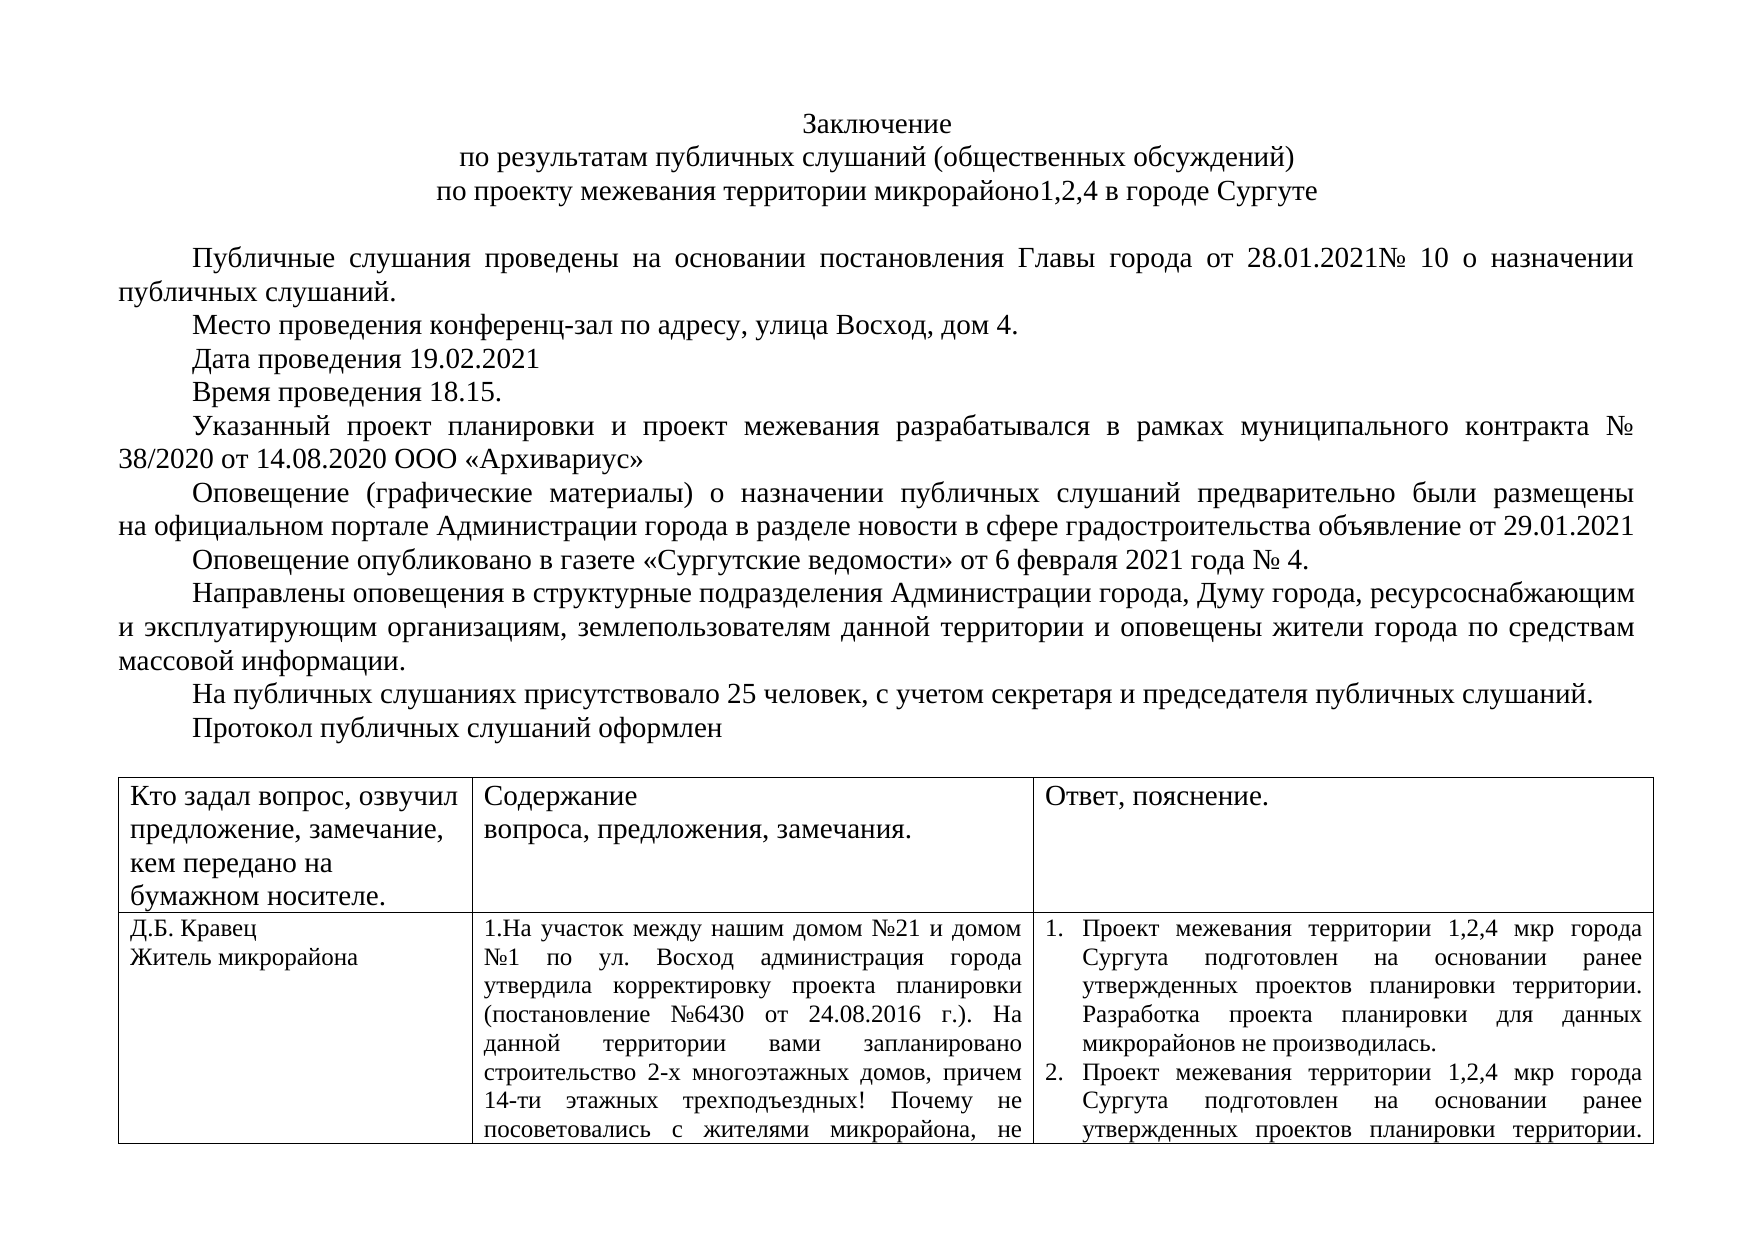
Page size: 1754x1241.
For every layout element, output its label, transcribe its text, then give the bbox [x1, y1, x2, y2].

text Оповещение (графические материалы) о назначении публичных слушаний предварительно были размещены на официальном портале Администрации города в разделе новости в сфере градостроительства объявление от 29.01.2021 Оповещение опубликовано в газете «Сургутские ведомости» от 6 февраля 2021 года № 4. [118, 475, 1636, 576]
table_header Ответ, пояснение. [1034, 778, 1653, 912]
text по проекту межевания территории микрорайоно1,2,4 в городе Сургуте [118, 173, 1636, 207]
text по результатам публичных слушаний (общественных обсуждений) [118, 139, 1636, 173]
text На публичных слушаниях присутствовало 25 человек, с учетом секретаря и председателя публичных слушаний. [155, 676, 1636, 710]
text Место проведения конференц-зал по адресу, улица Восход, дом 4. [118, 307, 1603, 341]
table_header Содержание вопроса, предложения, замечания. [473, 778, 1033, 912]
table_header Кто задал вопрос, озвучил предложение, замечание, кем передано на бумажном носителе. [119, 778, 472, 912]
text Время проведения 18.15. [155, 374, 1636, 408]
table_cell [119, 913, 472, 1143]
text Дата проведения 19.02.2021 [155, 341, 1636, 374]
text Публичные слушания проведены на основании постановления Главы города от 28.01.2021№ 10 о назначении публичных слушаний. [118, 240, 1636, 307]
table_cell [1034, 913, 1653, 1143]
text Направлены оповещения в структурные подразделения Администрации города, Думу города, ресурсоснабжающим и эксплуатирующим организациям, землепользователям данной территории и оповещены жители города по средствам массовой информации. [118, 576, 1636, 676]
text Указанный проект планировки и проект межевания разрабатывался в рамках муниципального контракта № 38/2020 от 14.08.2020 ООО «Архивариус» [118, 408, 1636, 475]
text Заключение [118, 106, 1636, 139]
text Протокол публичных слушаний оформлен [118, 710, 1636, 743]
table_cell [473, 913, 1033, 1143]
